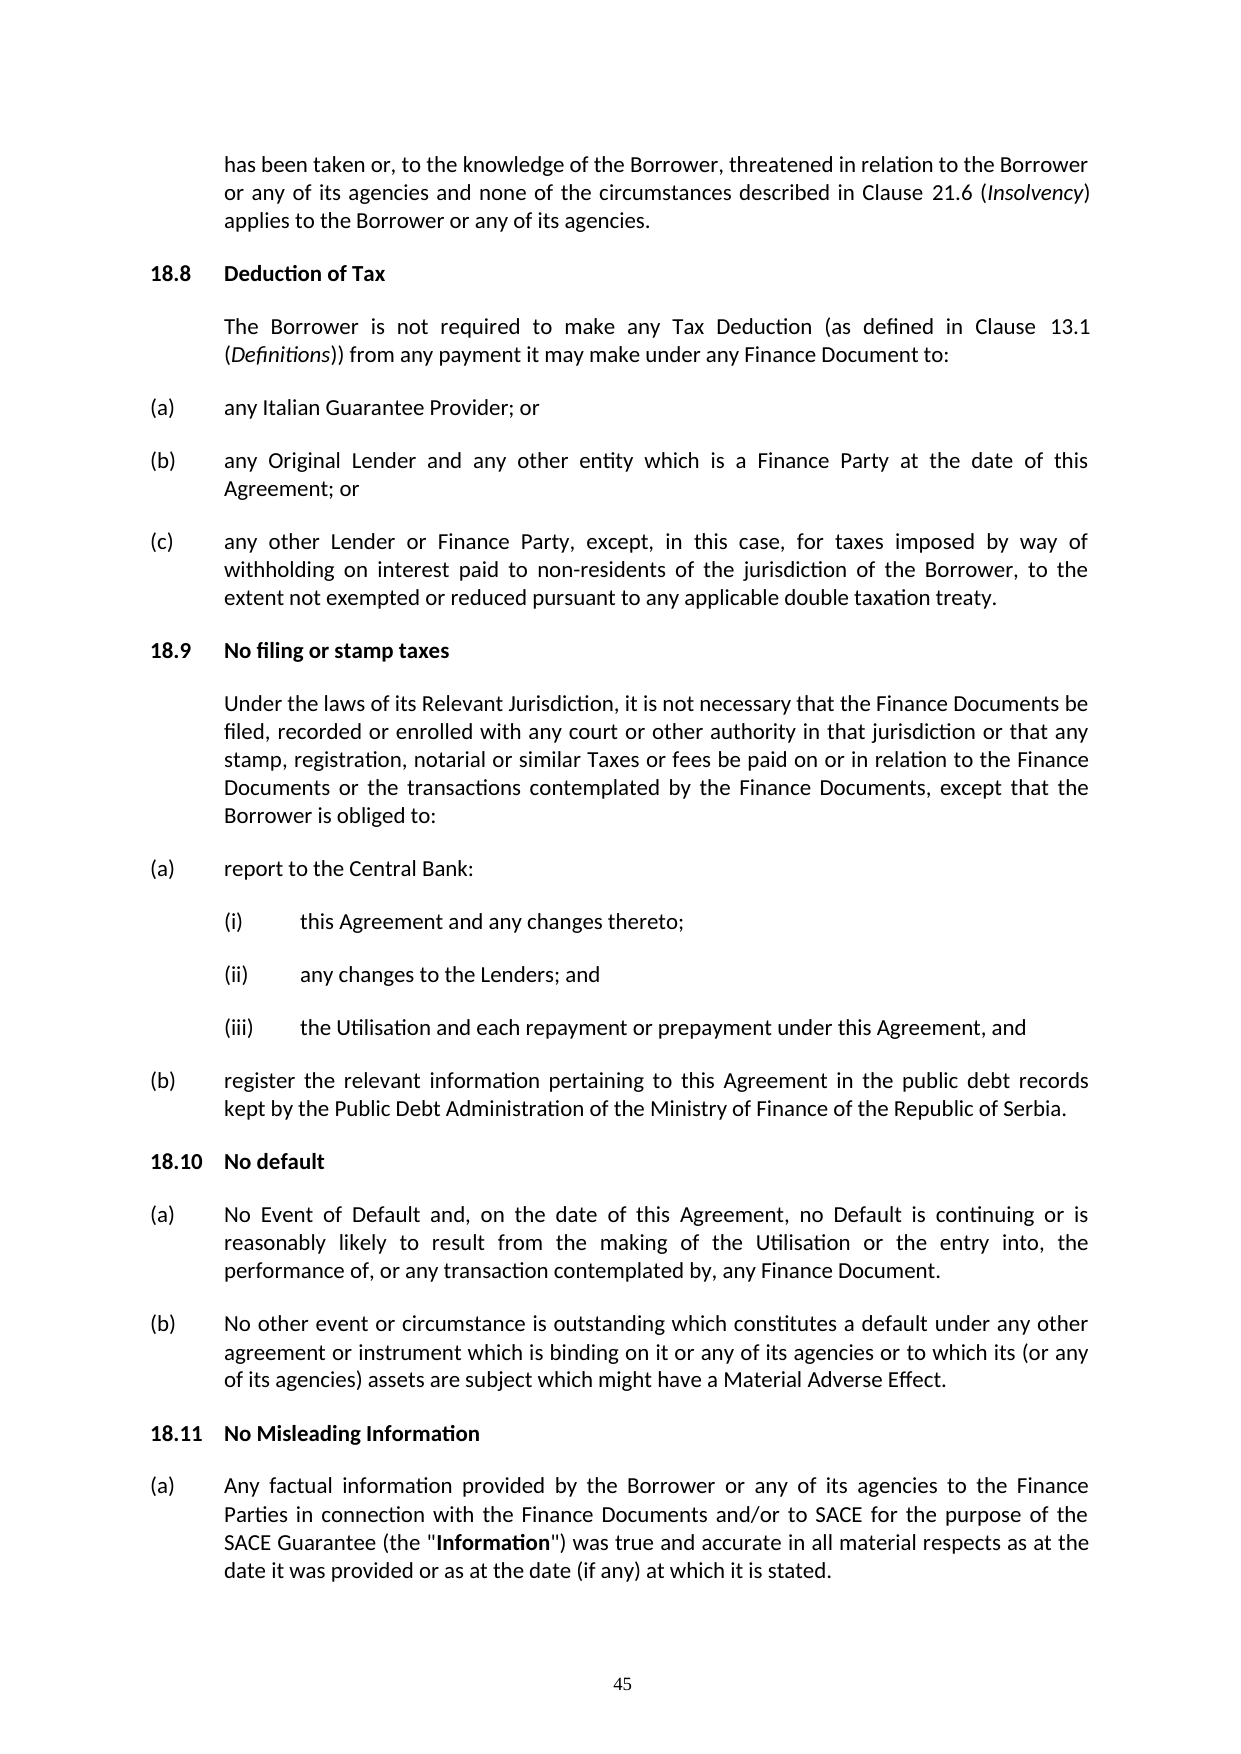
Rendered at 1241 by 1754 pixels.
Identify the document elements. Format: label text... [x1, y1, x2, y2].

subtitle No default [150, 1147, 1090, 1176]
text any other Lender or Finance Party, except, in this case, for taxes imposed by way of withholding on interest paid to non-residents of the jurisdiction of the Borrower, to the extent not exempted or reduced pursuant to any applicable double taxation treaty. [150, 527, 1090, 611]
text any Italian Guarantee Provider; or [150, 393, 1090, 421]
text register the relevant information pertaining to this Agreement in the public debt records kept by the Public Debt Administration of the Ministry of Finance of the Republic of Serbia. [150, 1066, 1090, 1122]
subtitle No filing or stamp taxes [150, 636, 1090, 664]
text (ii) any changes to the Lenders; and [224, 960, 1090, 988]
text any Original Lender and any other entity which is a Finance Party at the date of this Agreement; or [150, 446, 1090, 502]
text (i) this Agreement and any changes thereto; [224, 907, 1090, 935]
text No other event or circumstance is outstanding which constitutes a default under any other agreement or instrument which is binding on it or any of its agencies or to which its (or any of its agencies) assets are subject which might have a Material Adverse Effect. [150, 1309, 1090, 1394]
text report to the Central Bank: [150, 854, 1090, 882]
subtitle Deduction of Tax [150, 259, 1090, 287]
text has been taken or, to the knowledge of the Borrower, threatened in relation to the Borrower or any of its agencies and none of the circumstances described in Clause 21.6 (Insolvency) applies to the Borrower or any of its agencies. [224, 150, 1090, 234]
text Under the laws of its Relevant Jurisdiction, it is not necessary that the Finance Documents be filed, recorded or enrolled with any court or other authority in that jurisdiction or that any stamp, registration, notarial or similar Taxes or fees be paid on or in relation to the Finance Documents or the transactions contemplated by the Finance Documents, except that the Borrower is obliged to: [224, 689, 1090, 829]
subtitle No Misleading Information [150, 1419, 1090, 1447]
text Any factual information provided by the Borrower or any of its agencies to the Finance Parties in connection with the Finance Documents and/or to SACE for the purpose of the SACE Guarantee (the "Information") was true and accurate in all material respects as at the date it was provided or as at the date (if any) at which it is stated. [150, 1472, 1090, 1584]
text The Borrower is not required to make any Tax Deduction (as defined in Clause 13.1 (Definitions)) from any payment it may make under any Finance Document to: [224, 312, 1090, 368]
text (iii) the Utilisation and each repayment or prepayment under this Agreement, and [224, 1013, 1090, 1041]
text No Event of Default and, on the date of this Agreement, no Default is continuing or is reasonably likely to result from the making of the Utilisation or the entry into, the performance of, or any transaction contemplated by, any Finance Document. [150, 1201, 1090, 1284]
